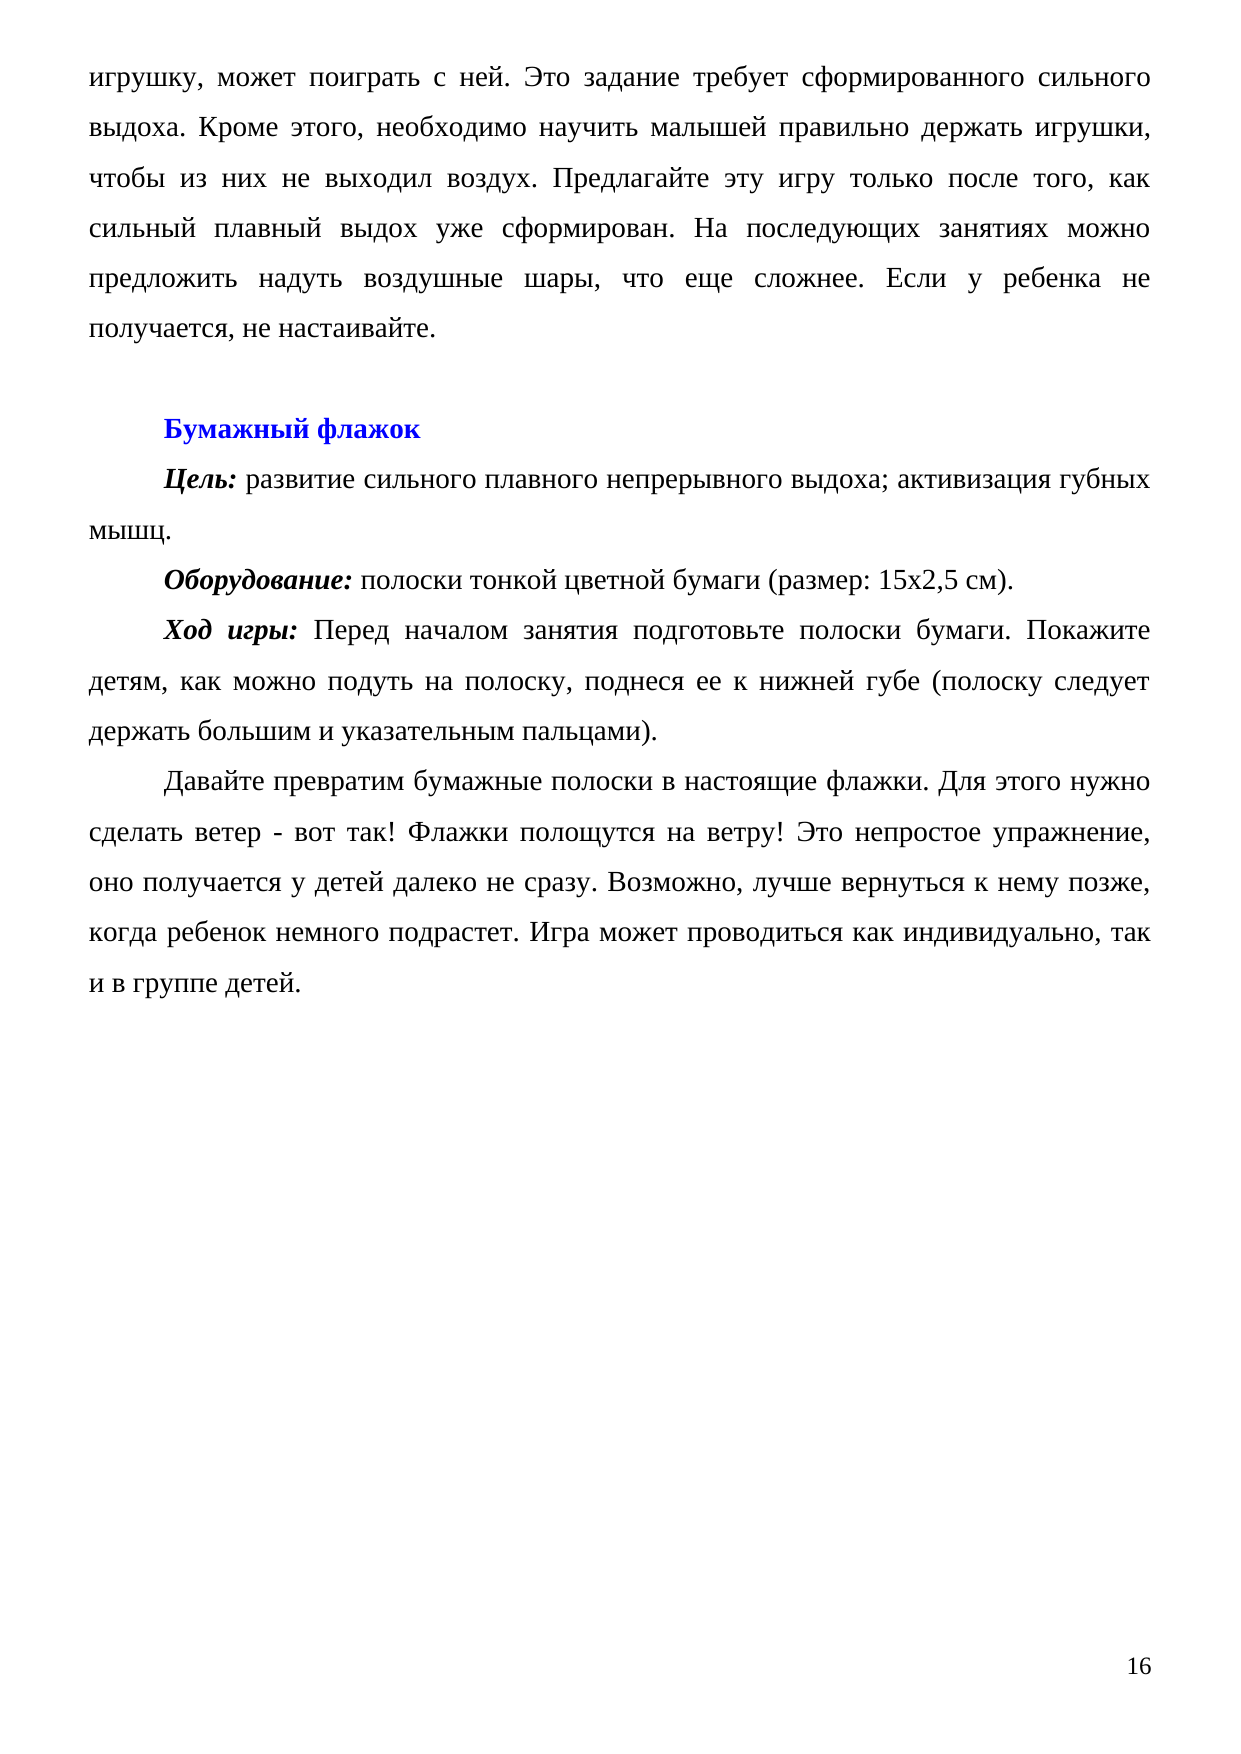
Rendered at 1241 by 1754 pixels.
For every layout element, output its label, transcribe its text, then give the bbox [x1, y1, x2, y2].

text Оборудование: полоски тонкой цветной бумаги (размер: 15x2,5 см). [89, 562, 1152, 596]
text Цель: развитие сильного плавного непрерывного выдоха; активизация губных мышц. [89, 462, 1152, 545]
text Бумажный флажок [89, 411, 1152, 445]
text Ход игры: Перед началом занятия подготовьте полоски бумаги. Покажите детям, как можно подуть на полоску, поднеся ее к нижней губе (полоску следует держать большим и указательным пальцами). [89, 612, 1152, 747]
text Давайте превратим бумажные полоски в настоящие флажки. Для этого нужно сделать ветер - вот так! Флажки полощутся на ветру! Это непростое упражнение, оно получается у детей далеко не сразу. Возможно, лучше вернуться к нему позже, когда ребенок немного подрастет. Игра может проводиться как индивидуально, так и в группе детей. [89, 763, 1152, 998]
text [89, 59, 1152, 344]
